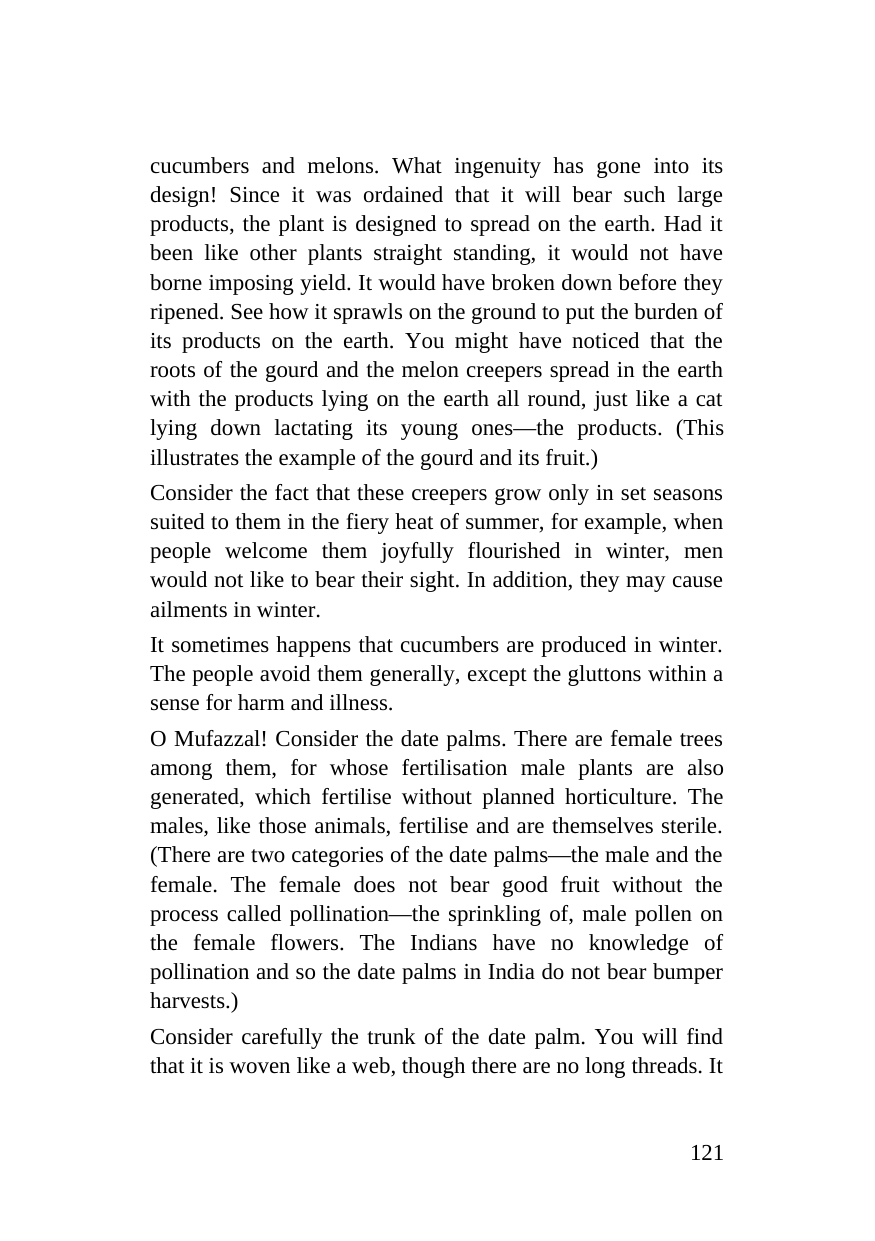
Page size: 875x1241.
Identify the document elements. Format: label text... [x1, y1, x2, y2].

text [150, 150, 724, 471]
text O Mufazzal! Consider the date palms. There are female trees among them, for whose fertilisation male plants are also generated, which fertilise without planned horticulture. The males, like those animals, fertilise and are themselves sterile. (There are two categories of the date palms—the male and the female. The female does not bear good fruit without the process called pollination—the sprinkling of, male pollen on the female flowers. The Indians have no knowledge of pollination and so the date palms in India do not bear bumper harvests.) [150, 723, 724, 1014]
text It sometimes happens that cucumbers are produced in winter. The people avoid them generally, except the gluttons within a sense for harm and illness. [150, 629, 724, 717]
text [150, 1021, 724, 1079]
text Consider the fact that these creepers grow only in set seasons suited to them in the fiery heat of summer, for example, when people welcome them joyfully flourished in winter, men would not like to bear their sight. In addition, they may cause ailments in winter. [150, 477, 724, 623]
